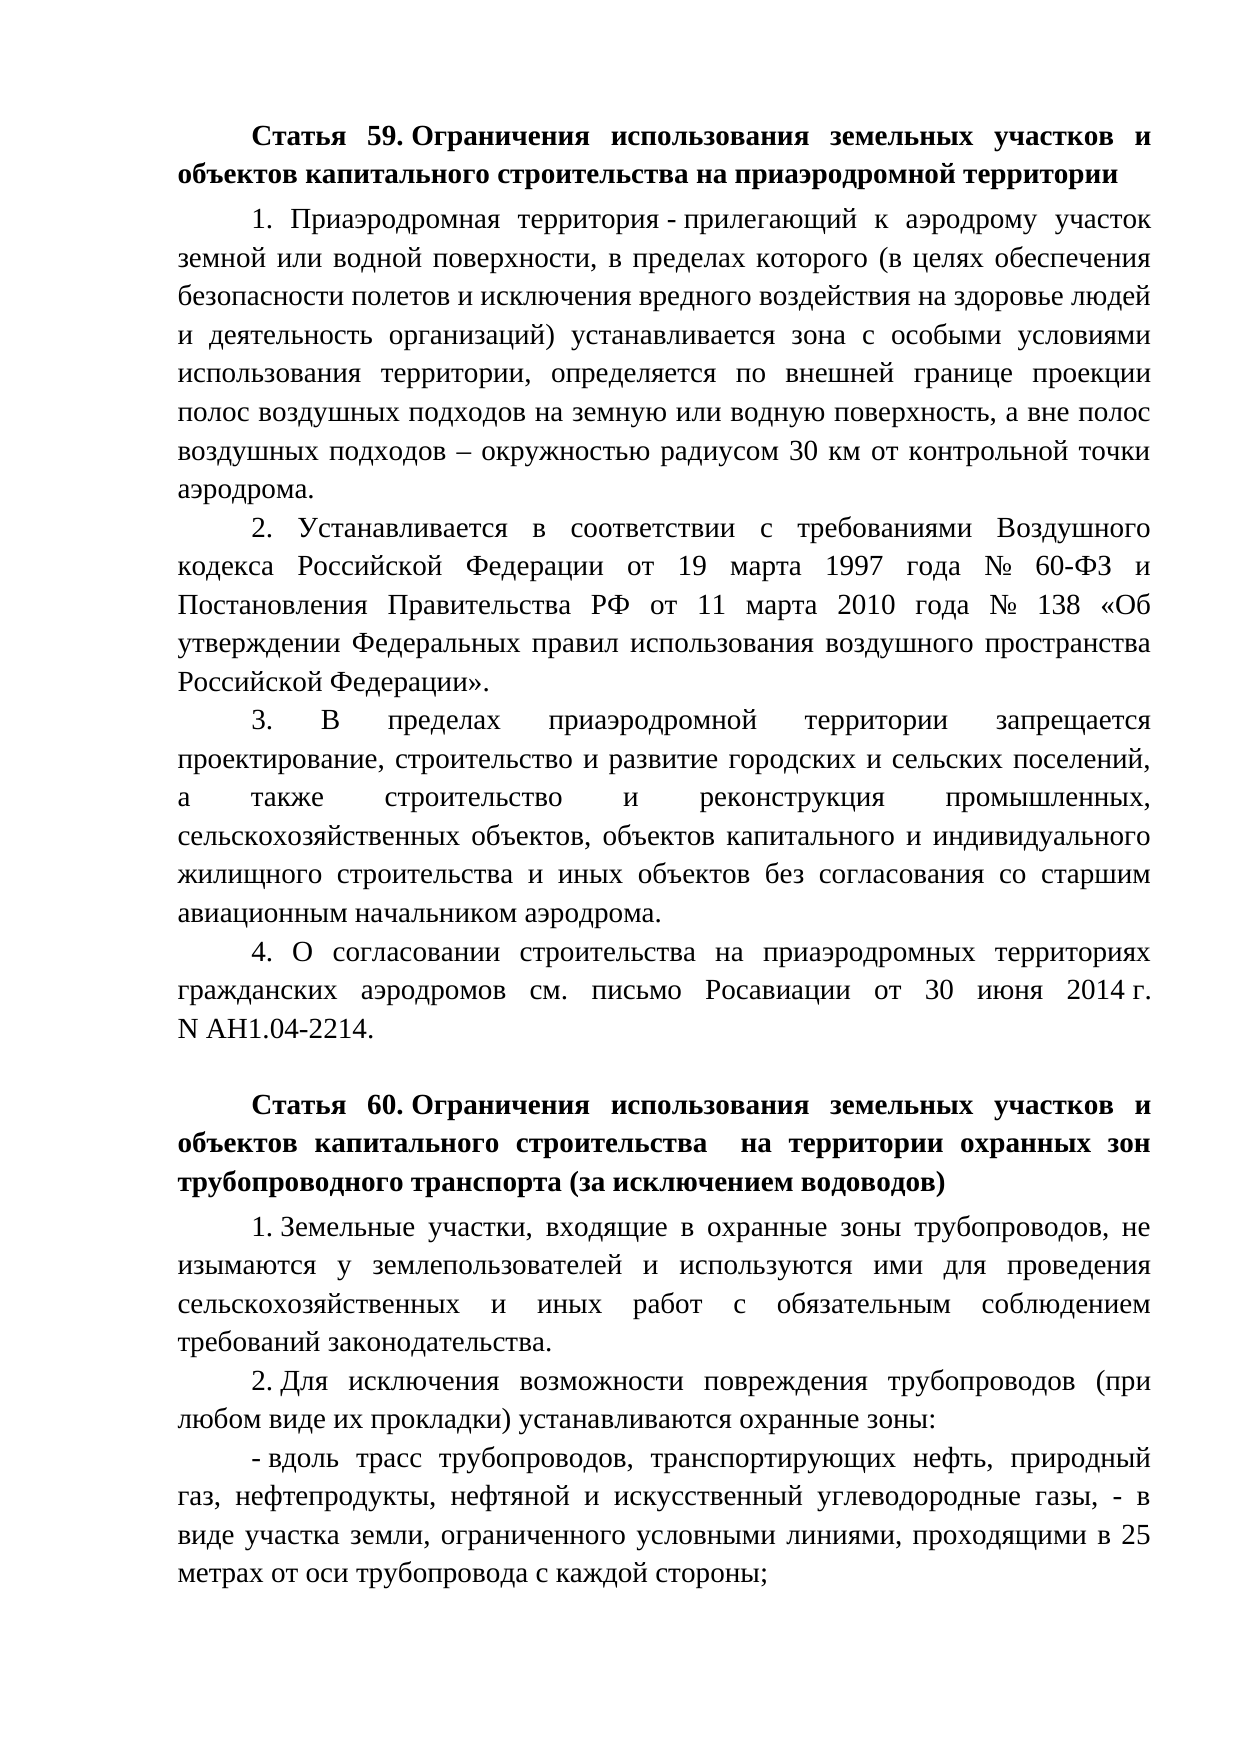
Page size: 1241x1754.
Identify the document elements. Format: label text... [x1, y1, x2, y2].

list Статья 60. Ограничения использования земельных участков и объектов капитального строительства на территории охранных зон трубопроводного транспорта (за исключением водоводов) [177, 1087, 1152, 1197]
text 2. Устанавливается в соответствии с требованиями Воздушного кодекса Российской Федерации от 19 марта 1997 года № 60-ФЗ и Постановления Правительства РФ от 11 марта 2010 года № 138 «Об утверждении Федеральных правил использования воздушного пространства Российской Федерации». [177, 510, 1152, 697]
text 3. В пределах приаэродромной территории запрещается проектирование, строительство и развитие городских и сельских поселений, а также строительство и реконструкция промышленных, сельскохозяйственных объектов, объектов капитального и индивидуального жилищного строительства и иных объектов без согласования со старшим авиационным начальником аэродрома. [177, 702, 1152, 929]
text 1. Земельные участки, входящие в охранные зоны трубопроводов, не изымаются у землепользователей и используются ими для проведения сельскохозяйственных и иных работ с обязательным соблюдением требований законодательства. [177, 1209, 1152, 1358]
text 2. Для исключения возможности повреждения трубопроводов (при любом виде их прокладки) устанавливаются охранные зоны: [177, 1363, 1152, 1435]
text 4. О согласовании строительства на приаэродромных территориях гражданских аэродромов см. письмо Росавиации от 30 июня . N АН1.04-2214. [177, 934, 1152, 1044]
text 1. Приаэродромная территория - прилегающий к аэродрому участок земной или водной поверхности, в пределах которого (в целях обеспечения безопасности полетов и исключения вредного воздействия на здоровье людей и деятельность организаций) устанавливается зона с особыми условиями использования территории, определяется по внешней границе проекции полос воздушных подходов на земную или водную поверхность, а вне полос воздушных подходов – окружностью радиусом от контрольной точки аэродрома. [177, 201, 1152, 505]
list Статья 59. Ограничения использования земельных участков и объектов капитального строительства на приаэродромной территории [177, 118, 1152, 190]
text - вдоль трасс трубопроводов, транспортирующих нефть, природный газ, нефтепродукты, нефтяной и искусственный углеводородные газы, - в виде участка земли, ограниченного условными линиями, проходящими в от оси трубопровода с каждой стороны; [177, 1440, 1152, 1589]
